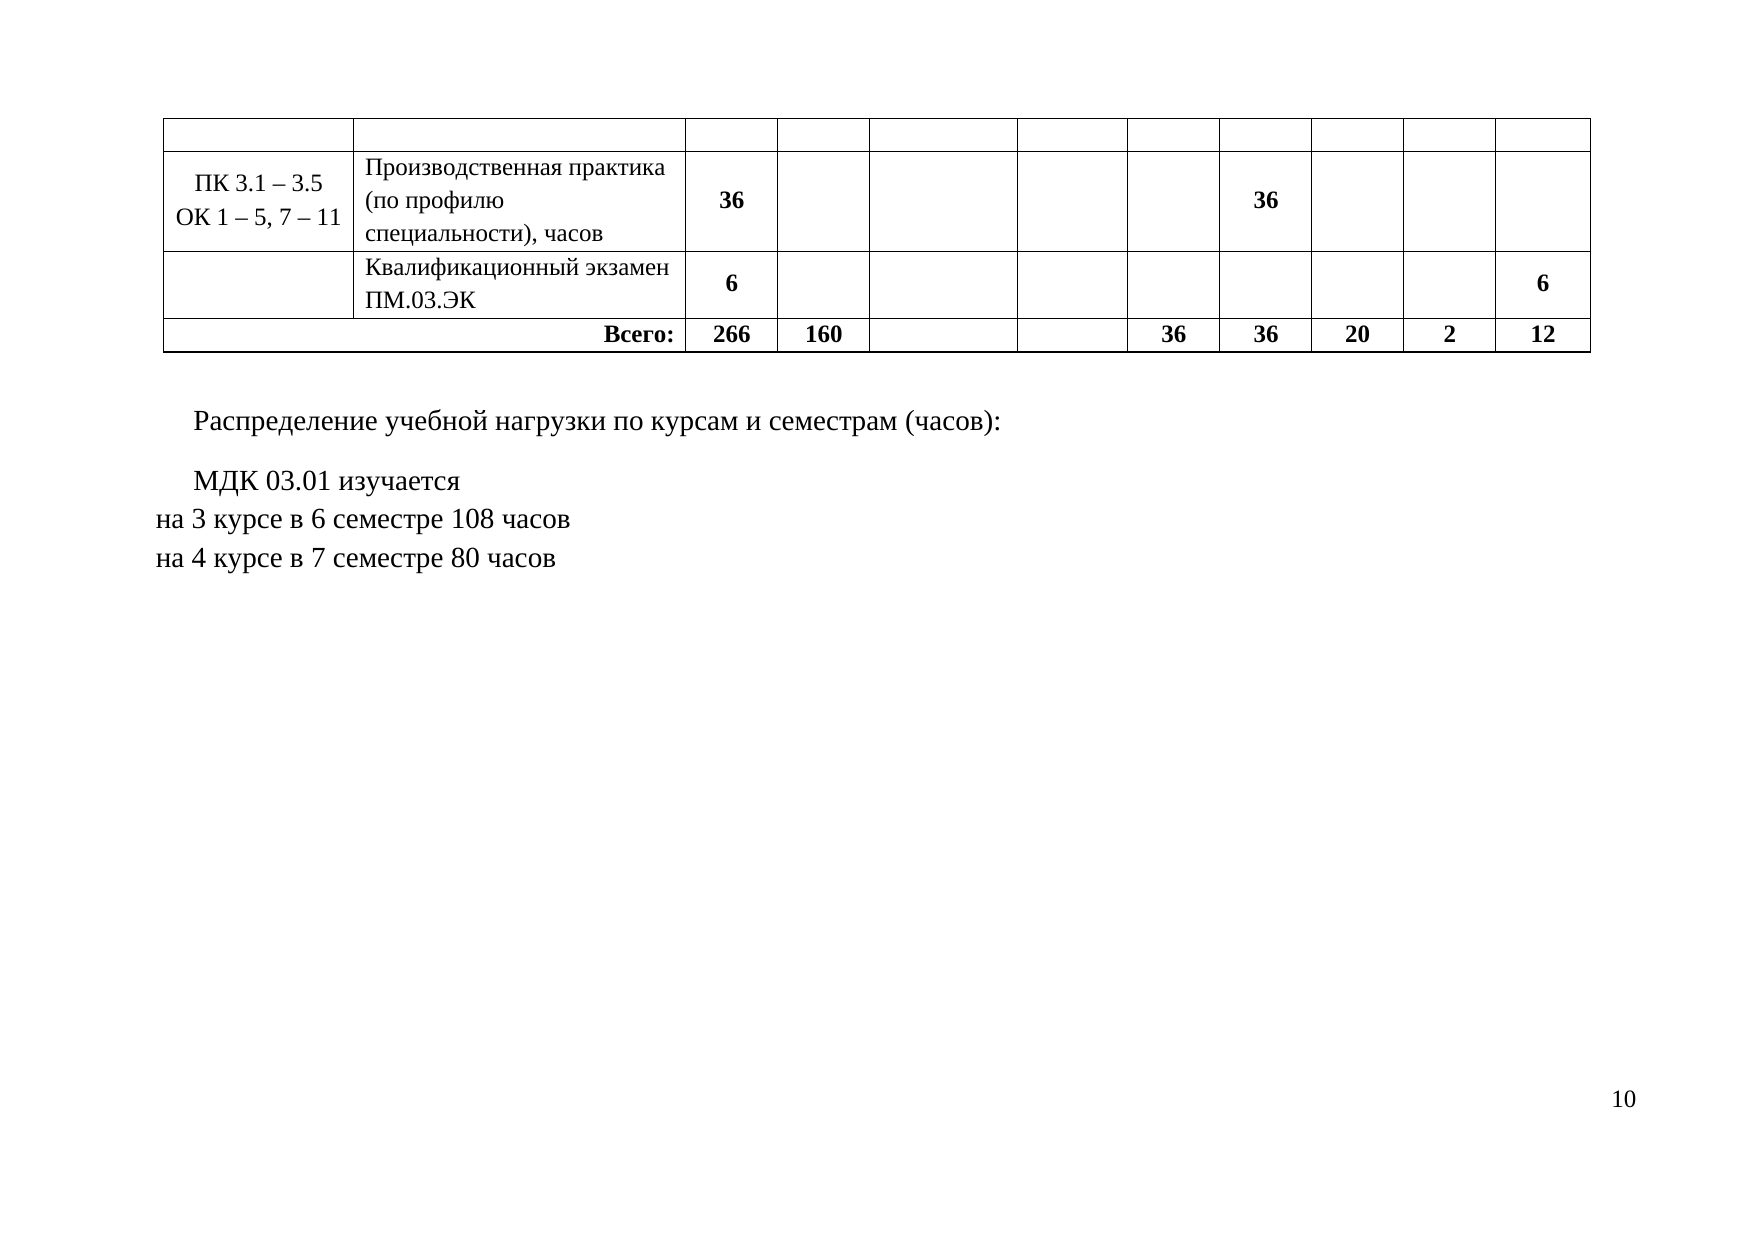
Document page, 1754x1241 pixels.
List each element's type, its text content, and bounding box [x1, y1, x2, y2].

table_cell [1496, 152, 1590, 251]
table_cell [1018, 252, 1127, 317]
table_cell [1312, 152, 1403, 251]
table_cell [870, 319, 1017, 351]
table_cell 2 [354, 119, 685, 151]
table_cell 36 [1220, 319, 1311, 351]
table_cell 10 [1404, 119, 1495, 151]
table_cell [778, 252, 869, 317]
table_cell 5 [870, 119, 1017, 151]
table_cell [1404, 252, 1495, 317]
text на 3 курсе в 6 семестре 108 часов [118, 501, 1636, 535]
table_cell Квалификационный экзамен ПМ.03.ЭК [354, 252, 685, 317]
table_cell [1220, 252, 1311, 317]
table_cell 160 [778, 319, 869, 351]
table_cell 4 [778, 119, 869, 151]
table_cell 6 [1496, 252, 1590, 317]
table_cell [1312, 252, 1403, 317]
table_cell 6 [686, 252, 777, 317]
table_cell [1404, 152, 1495, 251]
table_cell 6 [1018, 119, 1127, 151]
text Распределение учебной нагрузки по курсам и семестрам (часов): [118, 403, 1636, 437]
table_cell 8 [1220, 119, 1311, 151]
table_cell 36 [686, 152, 777, 251]
table_cell 36 [1220, 152, 1311, 251]
text на 4 курсе в 7 семестре 80 часов [118, 540, 1636, 573]
table_cell [1018, 319, 1127, 351]
text МДК 03.01 изучается [118, 463, 1636, 496]
table_cell [870, 252, 1017, 317]
table_cell [870, 152, 1017, 251]
table_cell [164, 252, 353, 317]
table_cell 36 [1128, 319, 1219, 351]
table_cell 11 [1496, 119, 1590, 151]
table_cell [1128, 152, 1219, 251]
table_cell 3 [686, 119, 777, 151]
table_cell 20 [1312, 319, 1403, 351]
table_cell [1018, 152, 1127, 251]
table_cell ПК 3.1 – 3.5 ОК 1 – 5, 7 – 11 [164, 152, 353, 251]
table_cell 1 [164, 119, 353, 151]
table_cell Производственная практика (по профилю специальности), часов [354, 152, 685, 251]
table_cell 7 [1128, 119, 1219, 151]
table_cell 266 [686, 319, 777, 351]
table_cell Всего: [164, 319, 685, 351]
table_cell 2 [1404, 319, 1495, 351]
table_cell 9 [1312, 119, 1403, 151]
table_cell [778, 152, 869, 251]
table_cell 12 [1496, 319, 1590, 351]
table_cell [1128, 252, 1219, 317]
